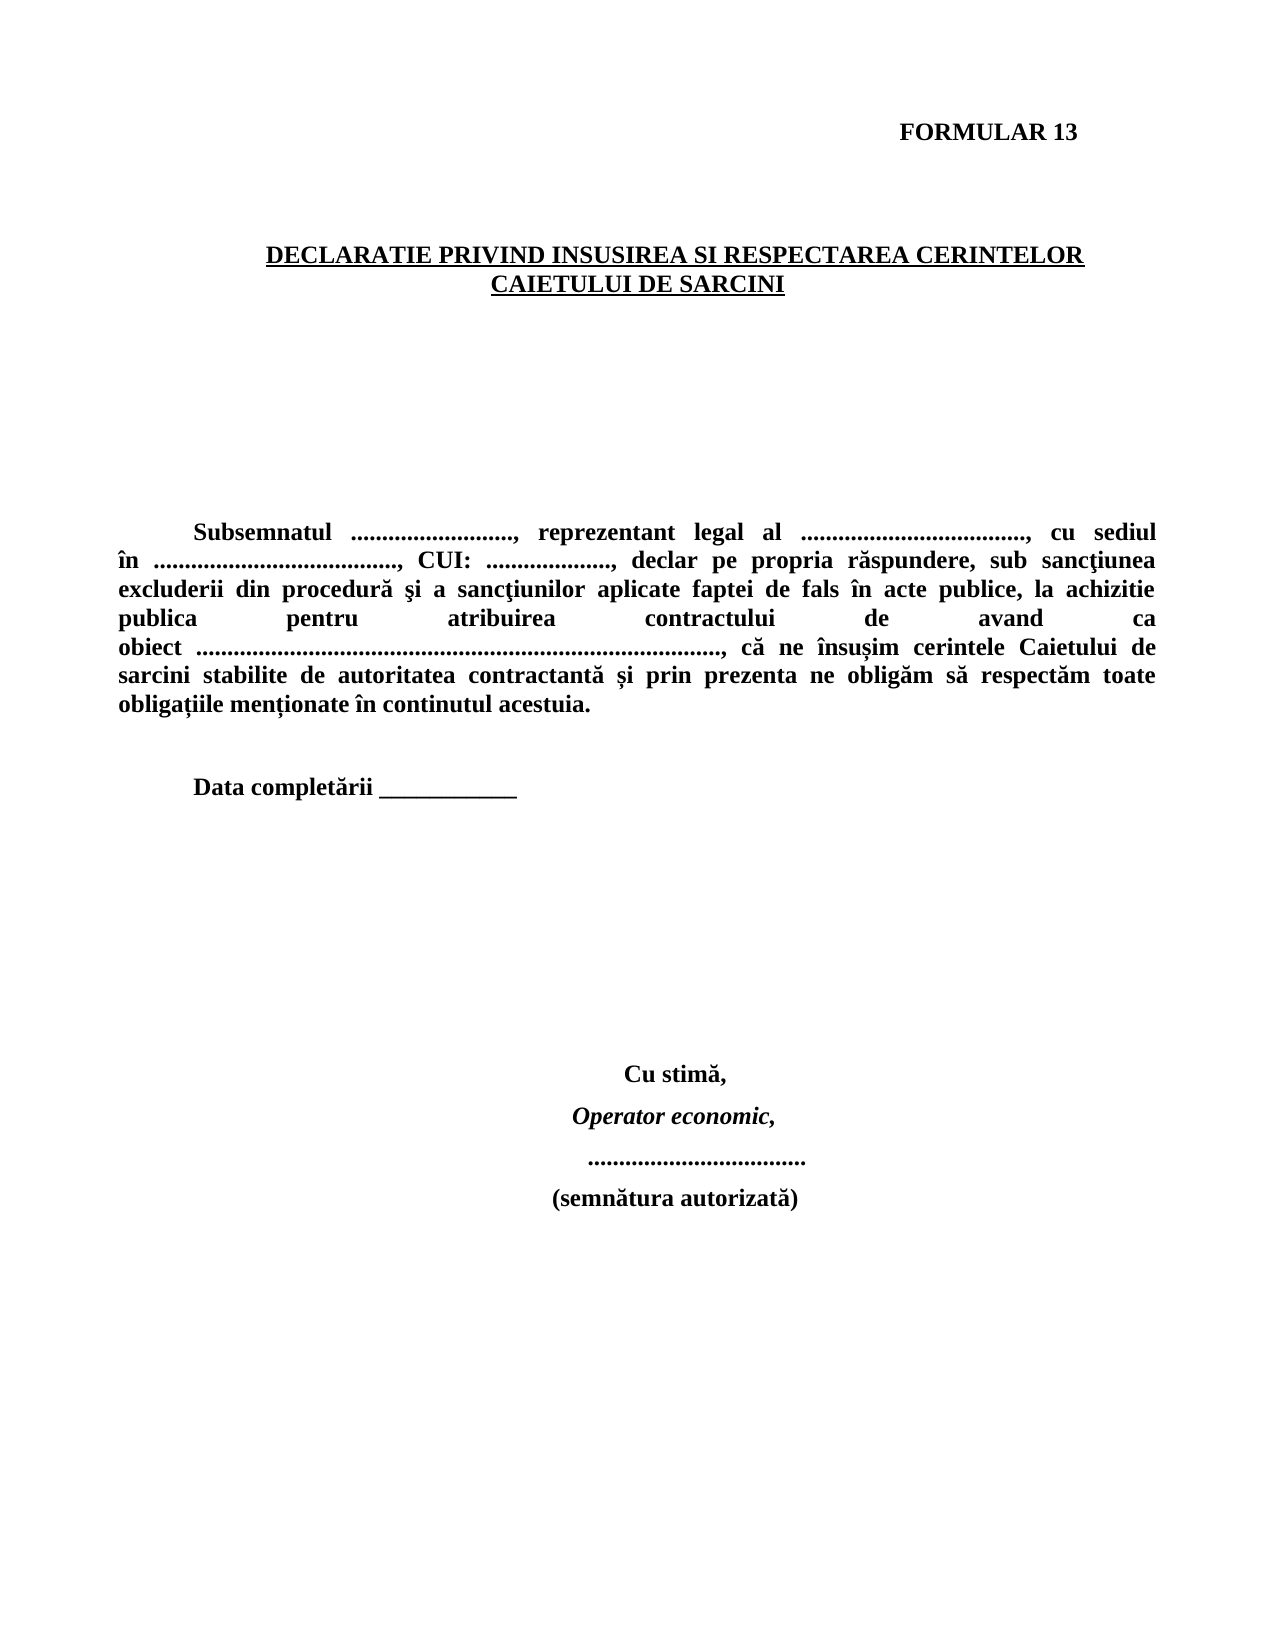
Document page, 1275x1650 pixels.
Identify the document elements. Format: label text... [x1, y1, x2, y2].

text Data completării ___________ [118, 772, 1157, 800]
text Cu stimă, [118, 1059, 1157, 1088]
text FORMULAR 13 [118, 117, 1157, 145]
text DECLARATIE PRIVIND INSUSIREA SI RESPECTAREA CERINTELOR CAIETULUI DE SARCINI [118, 240, 1157, 298]
text (semnătura autorizată) [118, 1183, 1157, 1212]
text ................................... [118, 1142, 1157, 1171]
text Operator economic, [118, 1101, 1157, 1129]
text Subsemnatul .........................., reprezentant legal al ...................................., cu sediul în ......................................., CUI: ...................., declar pe propria răspundere, sub sancţiunea excluderii din procedură şi a sancţiunilor aplicate faptei de fals în acte publice, la achizitie publica pentru atribuirea contractului de avand ca obiect ...................................................................................., că ne însușim cerintele Caietului de sarcini stabilite de autoritatea contractantă și prin prezenta ne obligăm să respectăm toate obligațiile menționate în continutul acestuia. [118, 517, 1157, 718]
